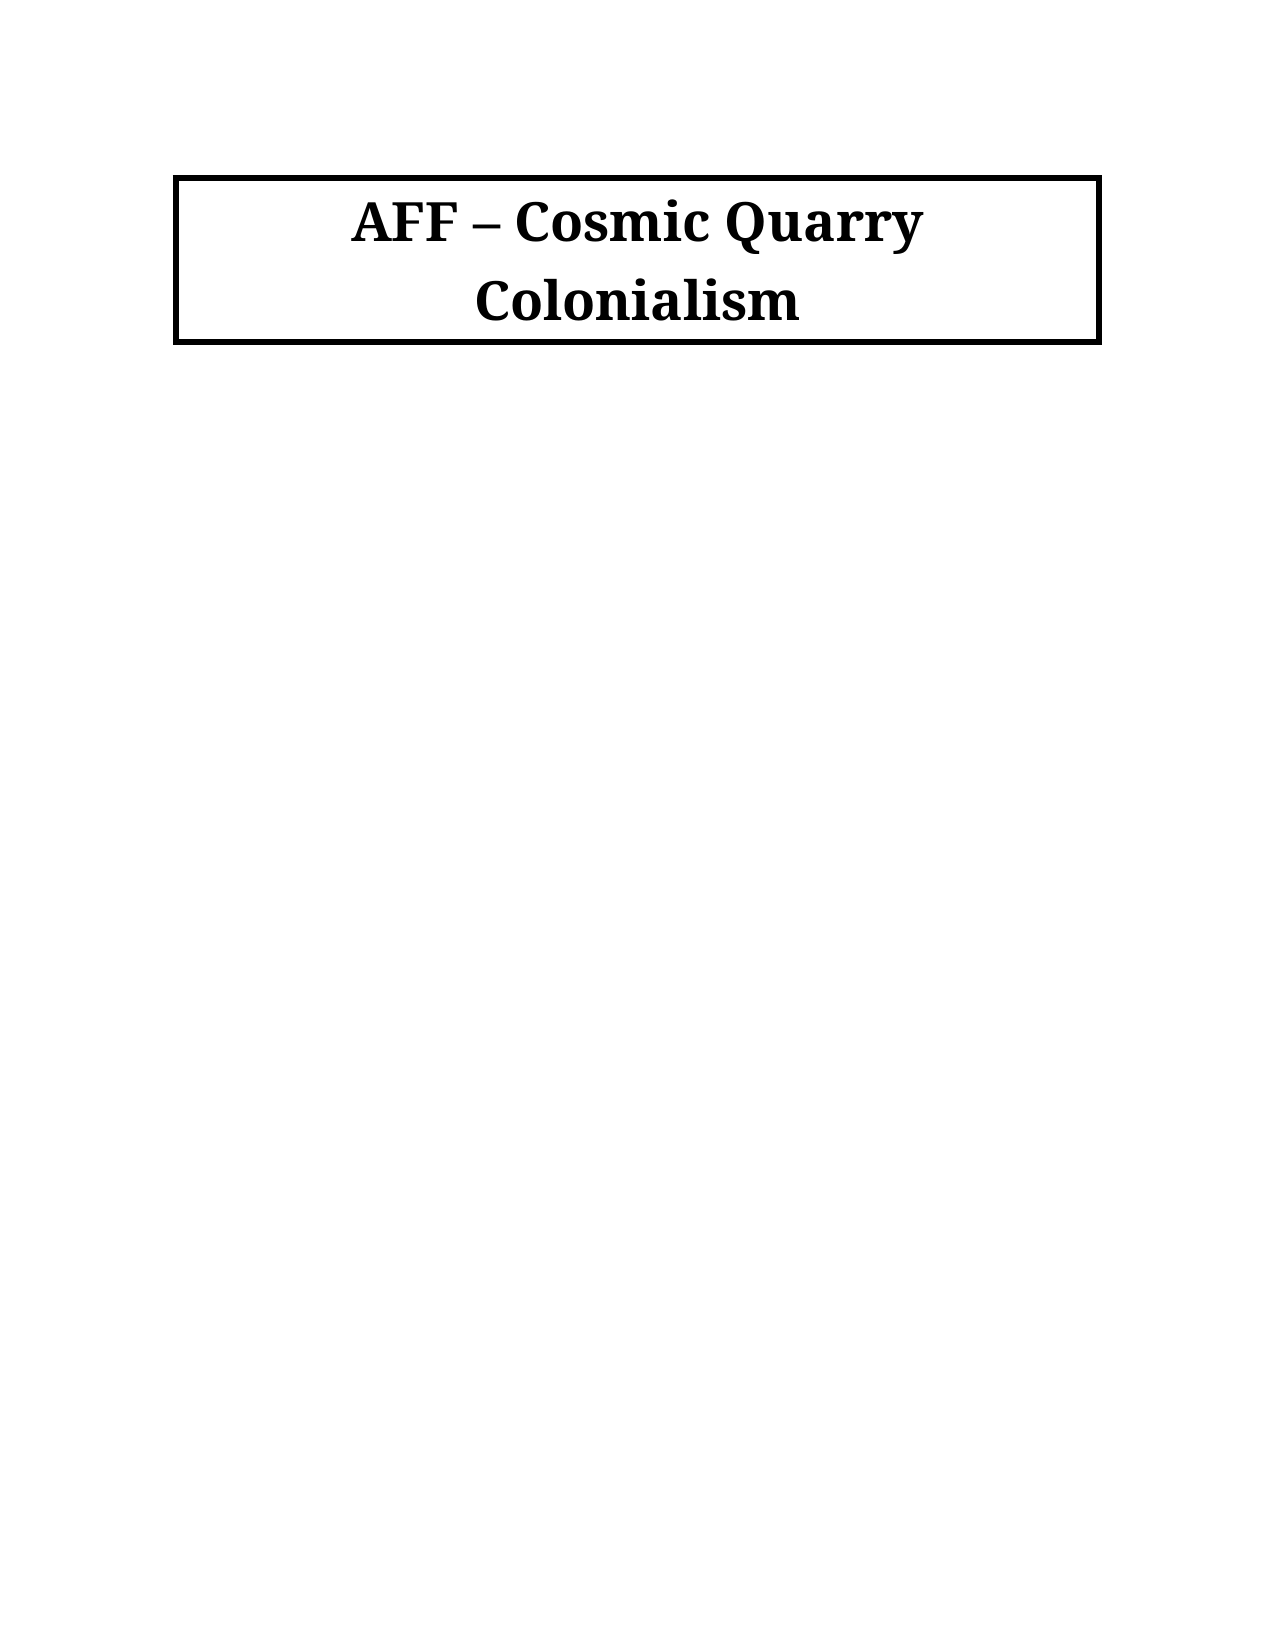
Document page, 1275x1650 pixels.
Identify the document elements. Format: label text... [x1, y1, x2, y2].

subtitle AFF – Cosmic Quarry Colonialism [179, 181, 1096, 339]
